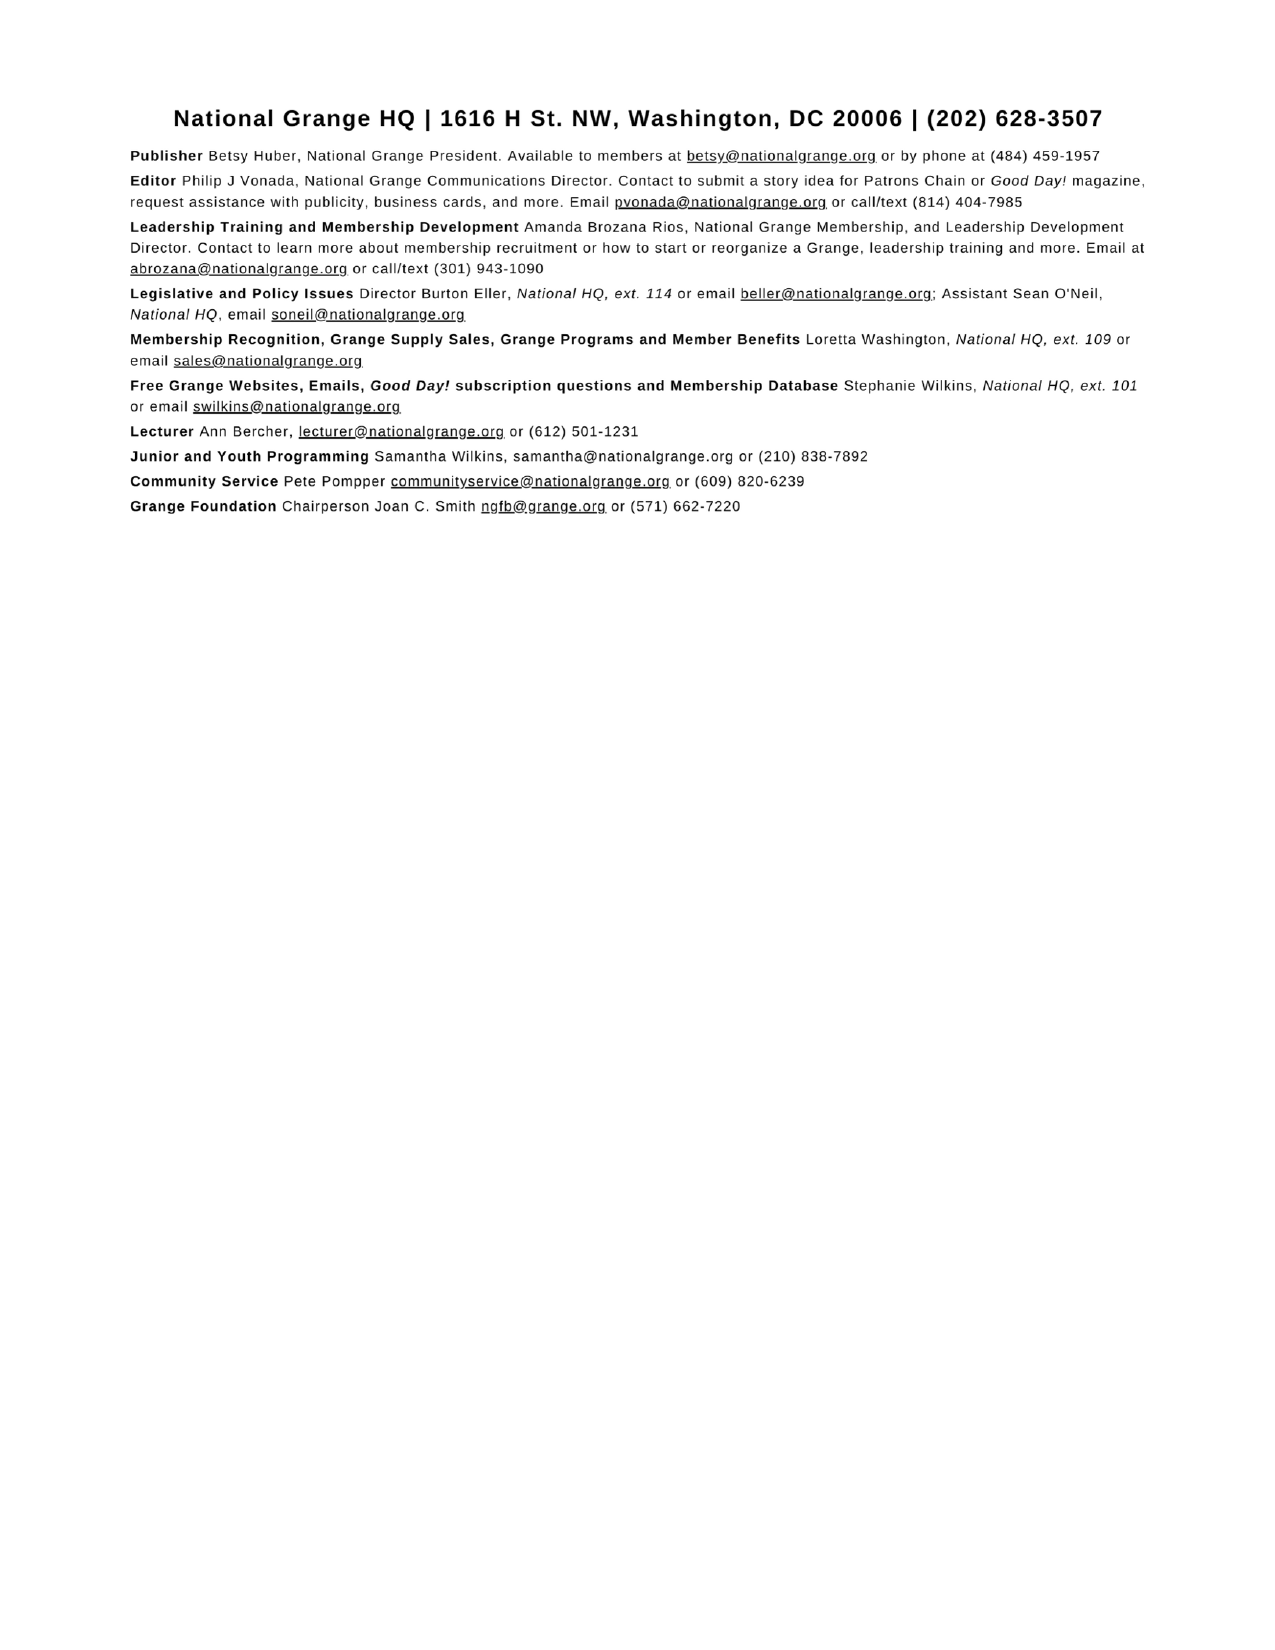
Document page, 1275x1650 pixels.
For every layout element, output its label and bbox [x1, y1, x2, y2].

picture [129, 105, 1145, 525]
